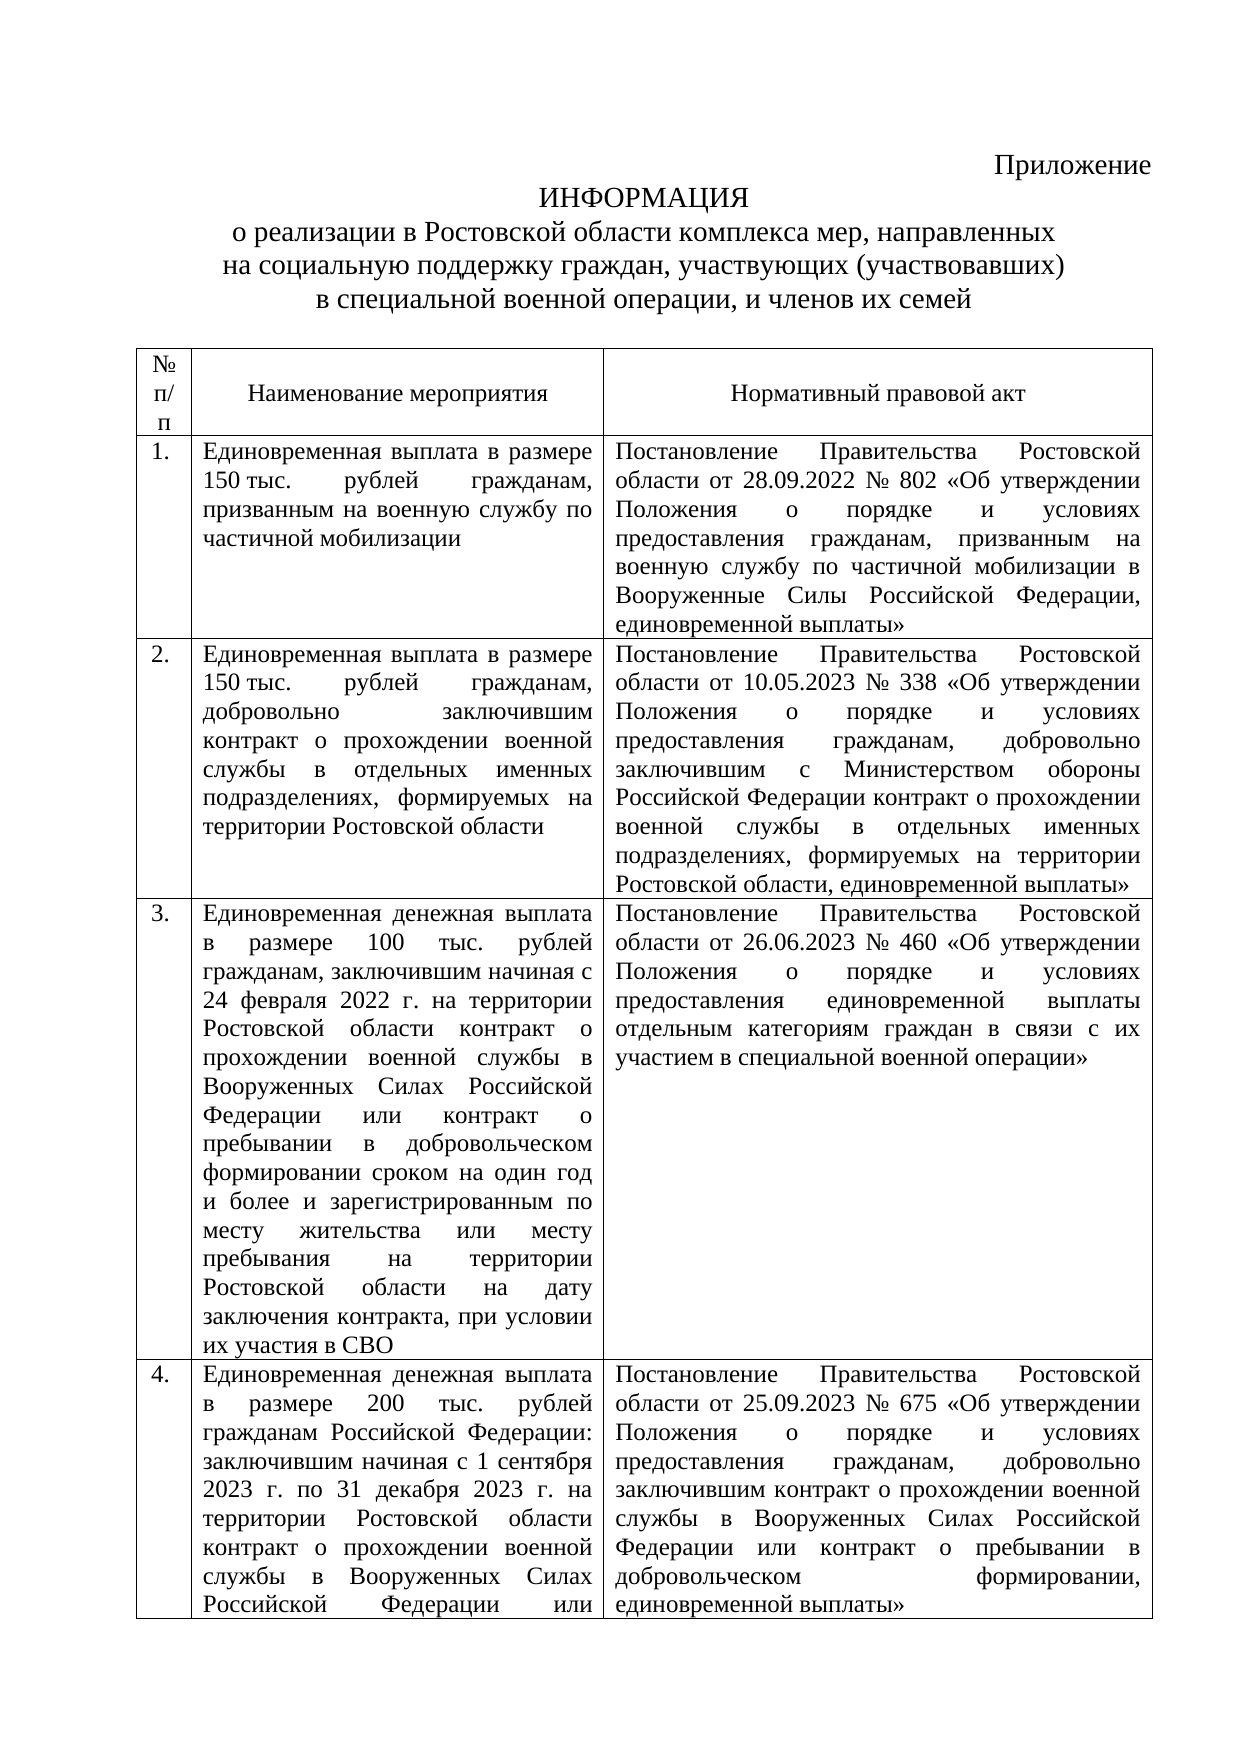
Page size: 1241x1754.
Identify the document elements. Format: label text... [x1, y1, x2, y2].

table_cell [192, 1360, 603, 1618]
table_header Нормативный правовой акт [604, 349, 1152, 435]
text в специальной военной операции, и членов их семей [136, 281, 1152, 314]
table_header Наименование мероприятия [192, 349, 603, 435]
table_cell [604, 1360, 1152, 1618]
table_cell Единовременная денежная выплата в размере 100 тыс. рублей гражданам, заключившим начиная с 24 февраля 2022 г. на территории Ростовской области контракт о прохождении военной службы в Вооруженных Силах Российской Федерации или контракт о пребывании в добровольческом формировании сроком на один год и более и зарегистрированным по месту жительства или месту пребывания на территории Ростовской области на дату заключения контракта, при условии их участия в СВО [192, 899, 603, 1358]
table_cell Постановление Правительства Ростовской области от 26.06.2023 № 460 «Об утверждении Положения о порядке и условиях предоставления единовременной выплаты отдельным категориям граждан в связи с их участием в специальной военной операции» [604, 899, 1152, 1358]
table_cell Единовременная выплата в размере 150 тыс. рублей гражданам, призванным на военную службу по частичной мобилизации [192, 436, 603, 638]
table_cell Постановление Правительства Ростовской области от 28.09.2022 № 802 «Об утверждении Положения о порядке и условиях предоставления гражданам, призванным на военную службу по частичной мобилизации в Вооруженные Силы Российской Федерации, единовременной выплаты» [604, 436, 1152, 638]
text о реализации в Ростовской области комплекса мер, направленных [136, 214, 1152, 247]
table_cell [137, 436, 191, 638]
table_cell Единовременная выплата в размере 150 тыс. рублей гражданам, добровольно заключившим контракт о прохождении военной службы в отдельных именных подразделениях, формируемых на территории Ростовской области [192, 639, 603, 897]
table_header № п/п [137, 349, 191, 435]
table_cell [137, 639, 191, 897]
text на социальную поддержку граждан, участвующих (участвовавших) [136, 247, 1152, 281]
table_cell Постановление Правительства Ростовской области от 10.05.2023 № 338 «Об утверждении Положения о порядке и условиях предоставления гражданам, добровольно заключившим с Министерством обороны Российской Федерации контракт о прохождении военной службы в отдельных именных подразделениях, формируемых на территории Ростовской области, единовременной выплаты» [604, 639, 1152, 897]
text ИНФОРМАЦИЯ [136, 180, 1152, 214]
table_cell [137, 899, 191, 1358]
text Приложение [136, 147, 1152, 180]
table_cell [137, 1360, 191, 1618]
